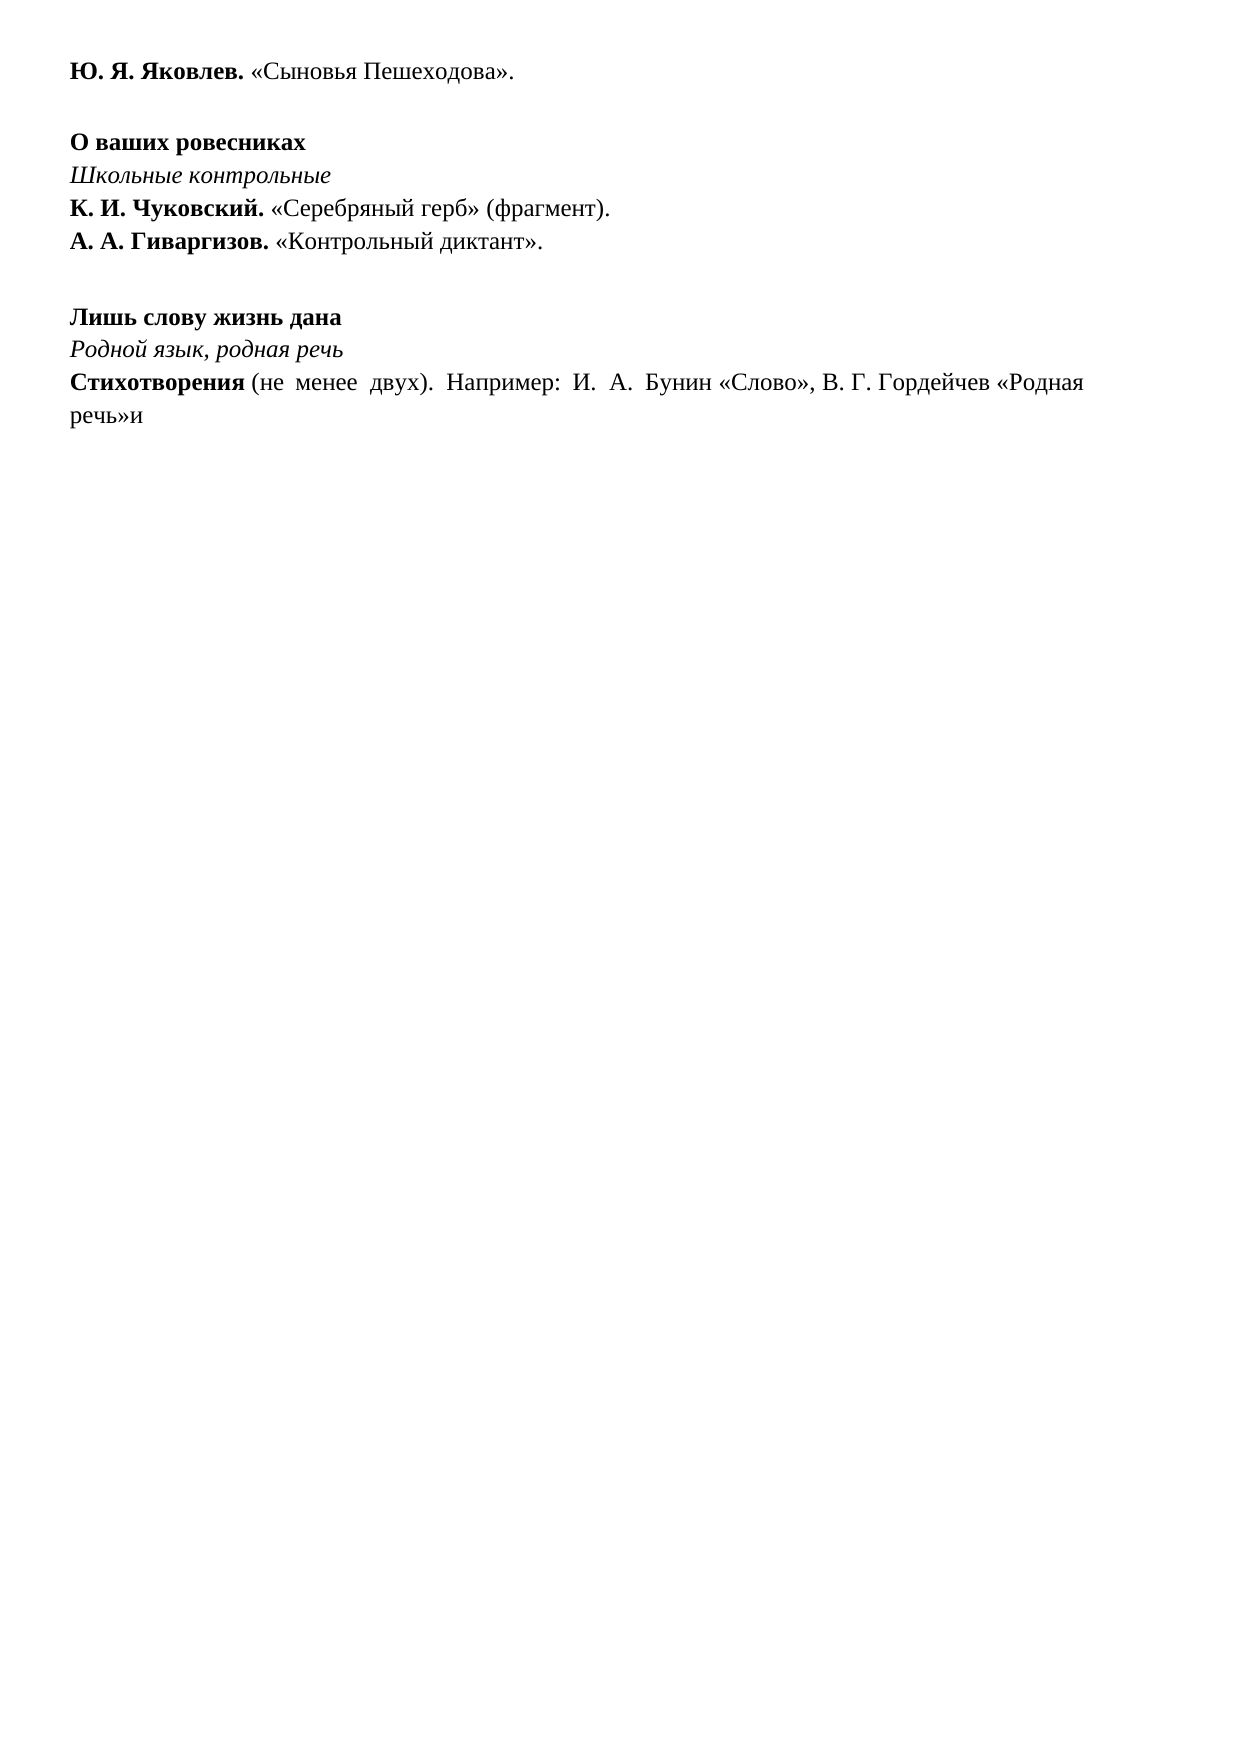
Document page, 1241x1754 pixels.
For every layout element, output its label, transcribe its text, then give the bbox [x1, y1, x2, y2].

text А. А. Гиваргизов. «Контрольный диктант». [69, 226, 1180, 254]
subtitle О ваших ровесниках [69, 127, 1180, 156]
text Ю. Я. Яковлев. «Сыновья Пешеходова». [69, 56, 1180, 84]
text К. И. Чуковский. «Серебряный герб» (фрагмент). [69, 193, 1180, 222]
subtitle Лишь слову жизнь дана [69, 302, 1180, 331]
text Стихотворения (не менее двух). Например: И. А. Бунин «Слово», В. Г. Гордейчев «Родная речь»и [69, 367, 1148, 429]
text Школьные контрольные [69, 160, 1180, 188]
text Родной язык, родная речь [69, 334, 1180, 363]
